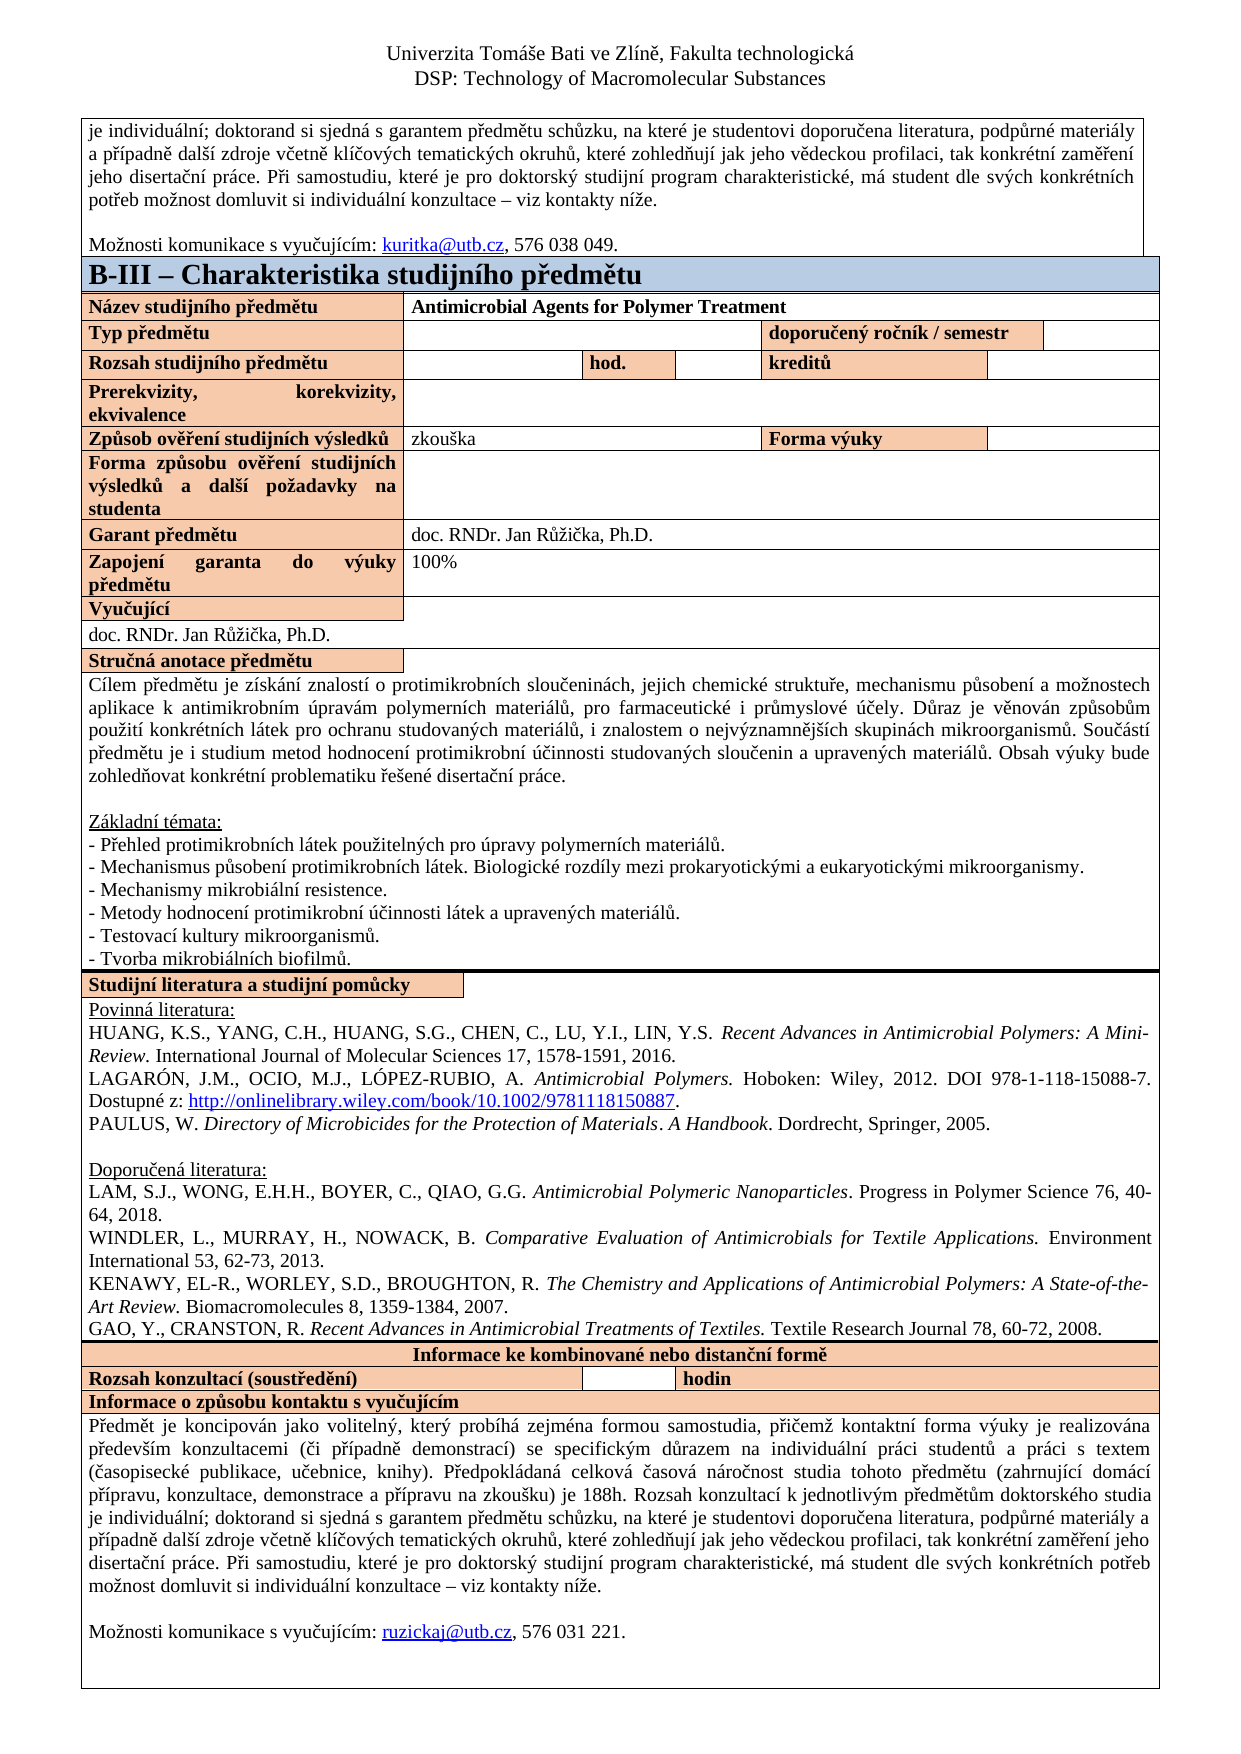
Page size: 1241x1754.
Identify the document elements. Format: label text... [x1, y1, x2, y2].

table_cell Antimicrobial Agents for Polymer Treatment [404, 294, 1159, 320]
table_cell Zapojení garanta do výuky předmětu [82, 550, 403, 596]
table_cell Prerekvizity, korekvizity, ekvivalence [82, 380, 403, 426]
table_cell Forma výuky [762, 427, 987, 450]
table_cell 100% [404, 550, 1159, 596]
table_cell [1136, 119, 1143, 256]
table_cell doc. RNDr. Jan Růžička, Ph.D. [82, 620, 1159, 648]
table_cell hod. [583, 351, 675, 379]
table_cell [988, 427, 1159, 450]
table_cell [1044, 321, 1159, 350]
table_cell Typ předmětu [82, 321, 403, 350]
table_cell Informace o způsobu kontaktu s vyučujícím [82, 1391, 1159, 1413]
table_cell Cílem předmětu je získání znalostí o protimikrobních sloučeninách, jejich chemické struktuře, mechanismu působení a možnostech aplikace k antimikrobním úpravám polymerních materiálů, pro farmaceutické i průmyslové účely. Důraz je věnován způsobům použití konkrétních látek pro ochranu studovaných materiálů, i znalostem o nejvýznamnějších skupinách mikroorganismů. Součástí předmětu je i studium metod hodnocení protimikrobní účinnosti studovaných sloučenin a upravených materiálů. Obsah výuky bude zohledňovat konkrétní problematiku řešené disertační práce. Základní témata: Přehled protimikrobních látek použitelných pro úpravy polymerních materiálů. Mechanismus působení protimikrobních látek. Biologické rozdíly mezi prokaryotickými a eukaryotickými mikroorganismy. Mechanismy mikrobiální resistence. Metody hodnocení protimikrobní účinnosti látek a upravených materiálů. Testovací kultury mikroorganismů. Tvorba mikrobiálních biofilmů. [82, 672, 1159, 969]
table_cell [676, 351, 761, 379]
table_cell [404, 451, 1159, 519]
table_cell Studijní literatura a studijní pomůcky [82, 973, 463, 997]
table_cell Rozsah konzultací (soustředění) [82, 1367, 582, 1389]
table_cell doc. RNDr. Jan Růžička, Ph.D. [404, 520, 1159, 549]
table_cell Rozsah studijního předmětu [82, 351, 403, 379]
table_cell B-III – Charakteristika studijního předmětu [82, 257, 1159, 291]
table_cell Způsob ověření studijních výsledků [82, 427, 403, 450]
table_cell Forma způsobu ověření studijních výsledků a další požadavky na studenta [82, 451, 403, 519]
table_cell Název studijního předmětu [82, 294, 403, 320]
table_cell [464, 973, 1159, 997]
table_cell doporučený ročník / semestr [762, 321, 1043, 350]
table_cell Garant předmětu [82, 520, 403, 549]
table_cell Stručná anotace předmětu [82, 649, 403, 672]
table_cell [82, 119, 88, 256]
table_cell [404, 321, 761, 350]
table_cell Vyučující [82, 597, 403, 620]
table_cell kreditů [762, 351, 987, 379]
table_cell [404, 351, 582, 379]
table_cell [404, 649, 1159, 672]
table_cell [583, 1367, 675, 1389]
table_cell hodin [676, 1366, 1159, 1389]
table_cell zkouška [404, 427, 761, 450]
table_cell Informace ke kombinované nebo distanční formě [82, 1340, 1159, 1366]
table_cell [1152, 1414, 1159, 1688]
table_cell Povinná literatura: Huang, K.S., Yang, C.H., Huang, S.g., Chen, C., Lu, Y.i., Lin, Y.S. Recent Advances in Antimicrobial Polymers: A Mini-Review. International Journal of Molecular Sciences 17, 1578-1591, 2016. LAGARÓN, J.M., OCIO, M.J., LÓPEZ-RUBIO, A. Antimicrobial Polymers. Hoboken: Wiley, 2012. DOI 978-1-118-15088-7. Dostupné z: http://onlinelibrary.wiley.com/book/10.1002/9781118150887. PAULUS, W. Directory of Microbicides for the Protection of Materials. A Handbook. Dordrecht, Springer, 2005. Doporučená literatura: Lam, S.J., Wong, E.H.H., Boyer, C., Qiao, G.G. Antimicrobial Polymeric Nanoparticles. Progress in Polymer Science 76, 40-64, 2018. Windler, L., Murray, H., Nowack, B. Comparative Evaluation of Antimicrobials for Textile Applications. Environment International 53, 62-73, 2013. Kenawy, El-R., Worley, S.D., Broughton, R. The Chemistry and Applications of Antimicrobial Polymers: A State-of-the-Art Review. Biomacromolecules 8, 1359-1384, 2007. Gao, Y., Cranston, R. Recent Advances in Antimicrobial Treatments of Textiles. Textile Research Journal 78, 60-72, 2008. [82, 997, 1159, 1340]
table_cell [404, 380, 1159, 426]
table_cell [988, 351, 1159, 379]
table_cell [404, 597, 1159, 620]
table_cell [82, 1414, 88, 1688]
